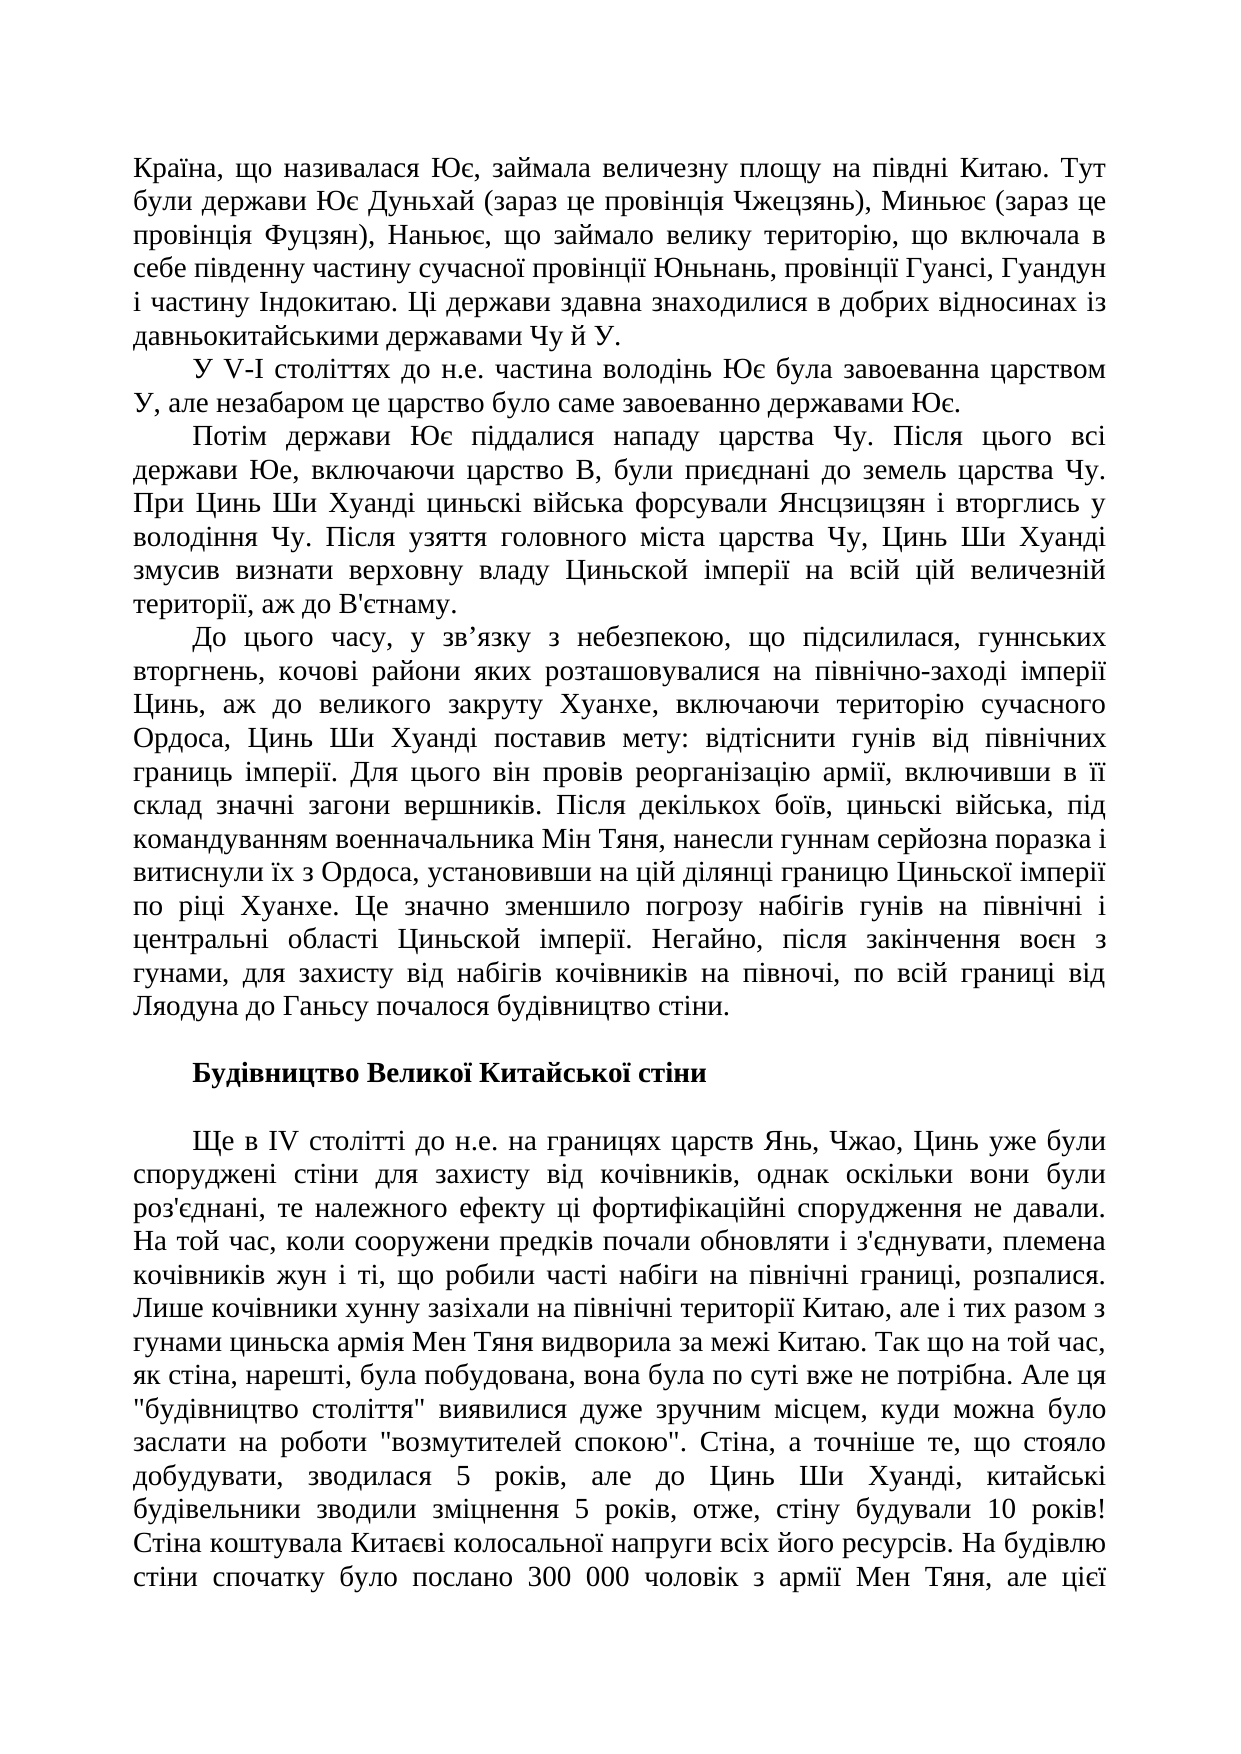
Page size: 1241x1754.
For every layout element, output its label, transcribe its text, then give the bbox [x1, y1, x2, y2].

text Потім держави Ює піддалися нападу царства Чу. Після цього всі держави Юе, включаючи царство В, були приєднані до земель царства Чу. При Цинь Ши Хуанді циньскі війська форсували Янсцзицзян і вторглись у володіння Чу. Після узяття головного міста царства Чу, Цинь Ши Хуанді змусив визнати верховну владу Циньской імперії на всій цій величезній території, аж до В'єтнаму. [133, 418, 1107, 619]
text У V-І століттях до н.е. частина володінь Ює була завоеванна царством У, але незабаром це царство було саме завоеванно державами Ює. [133, 351, 1107, 418]
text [133, 1123, 1107, 1592]
text До цього часу, у зв’язку з небезпекою, що підсилилася, гуннських вторгнень, кочові райони яких розташовувалися на північно-заході імперії Цинь, аж до великого закруту Хуанхе, включаючи територію сучасного Ордоса, Цинь Ши Хуанді поставив мету: відтіснити гунів від північних границь імперії. Для цього він провів реорганізацію армії, включивши в її склад значні загони вершників. Після декількох боїв, циньскі війська, під командуванням военначальника Мін Тяня, нанесли гуннам серйозна поразка і витиснули їх з Ордоса, установивши на цій ділянці границю Циньскої імперії по ріці Хуанхе. Це значно зменшило погрозу набігів гунів на північні і центральні області Циньской імперії. Негайно, після закінчення воєн з гунами, для захисту від набігів кочівників на півночі, по всій границі від Ляодуна до Ганьсу почалося будівництво стіни. [133, 619, 1107, 1022]
subtitle Будівництво Великої Китайської стіни [133, 1056, 1107, 1089]
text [133, 150, 1107, 351]
